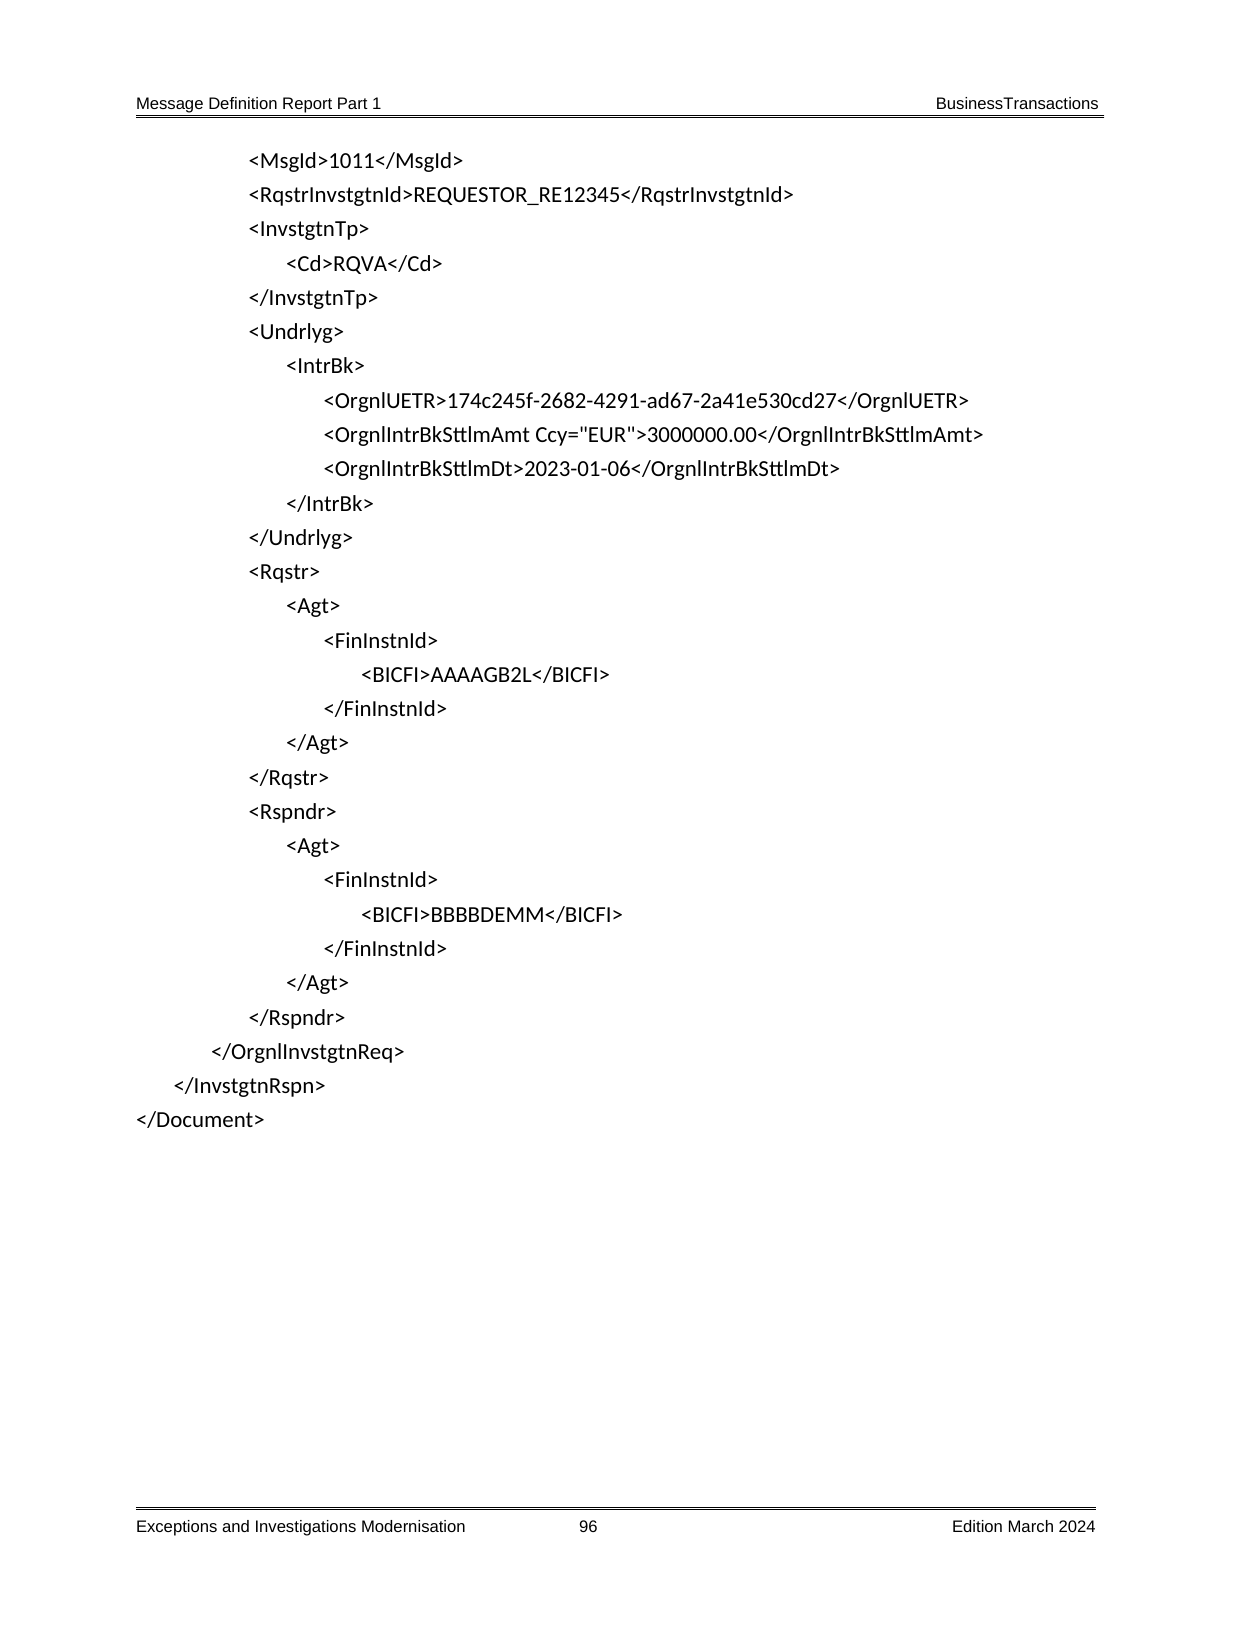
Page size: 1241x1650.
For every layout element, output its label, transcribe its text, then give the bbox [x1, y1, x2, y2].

text </FinInstnId> [136, 694, 1104, 722]
text </Undrlyg> [136, 523, 1104, 551]
text <InvstgtnTp> [136, 214, 1104, 242]
text <BICFI>AAAAGB2L</BICFI> [136, 660, 1104, 688]
text <Undrlyg> [136, 317, 1104, 345]
text </OrgnlInvstgtnReq> [136, 1037, 1104, 1065]
text </Document> [136, 1106, 1104, 1133]
text </Rspndr> [136, 1003, 1104, 1031]
text <OrgnlUETR>174c245f-2682-4291-ad67-2a41e530cd27</OrgnlUETR> [136, 386, 1104, 414]
text </Agt> [136, 728, 1104, 757]
text <OrgnlIntrBkSttlmAmt Ccy="EUR">3000000.00</OrgnlIntrBkSttlmAmt> [136, 420, 1104, 448]
text <BICFI>BBBBDEMM</BICFI> [136, 900, 1104, 928]
text </Rqstr> [136, 763, 1104, 791]
text </InvstgtnRspn> [136, 1071, 1104, 1099]
text </FinInstnId> [136, 934, 1104, 962]
text <Rspndr> [136, 797, 1104, 825]
text <Agt> [136, 831, 1104, 859]
text <IntrBk> [136, 352, 1104, 379]
text </Agt> [136, 968, 1104, 996]
text <Agt> [136, 591, 1104, 619]
text <FinInstnId> [136, 866, 1104, 894]
text <Rqstr> [136, 557, 1104, 585]
text <MsgId>1011</MsgId> [136, 146, 1104, 174]
text <Cd>RQVA</Cd> [136, 249, 1104, 277]
text </IntrBk> [136, 489, 1104, 517]
text <OrgnlIntrBkSttlmDt>2023-01-06</OrgnlIntrBkSttlmDt> [136, 454, 1104, 482]
text </InvstgtnTp> [136, 283, 1104, 311]
text <FinInstnId> [136, 626, 1104, 654]
text <RqstrInvstgtnId>REQUESTOR_RE12345</RqstrInvstgtnId> [136, 180, 1104, 208]
